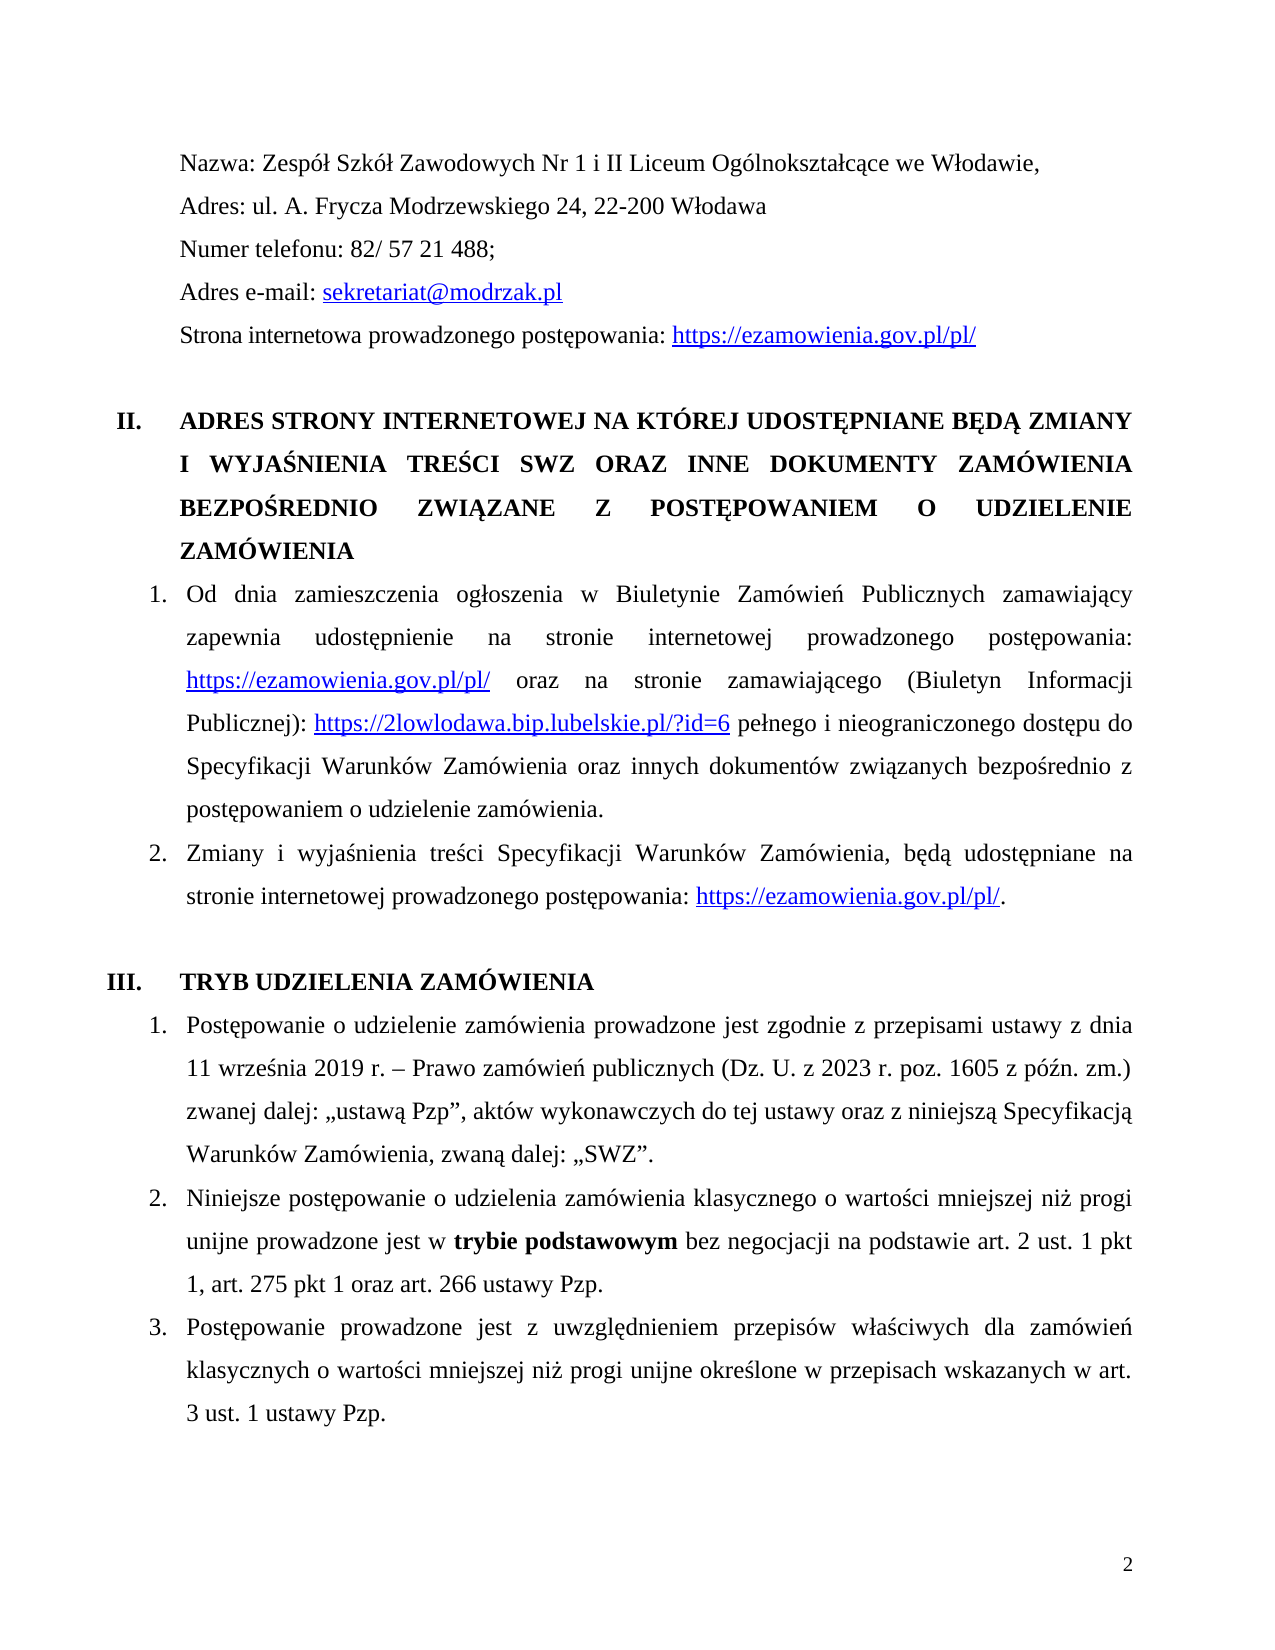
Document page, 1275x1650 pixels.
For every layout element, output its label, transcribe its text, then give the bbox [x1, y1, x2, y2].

list Postępowanie prowadzone jest z uwzględnieniem przepisów właściwych dla zamówień klasycznych o wartości mniejszej niż progi unijne określone w przepisach wskazanych w art. 3 ust. 1 ustawy Pzp. [149, 1312, 1133, 1427]
text Adres e-mail: sekretariat@modrzak.pl [132, 277, 1133, 306]
text Strona internetowa prowadzonego postępowania: https://ezamowienia.gov.pl/pl/ [132, 320, 1133, 349]
list TRYB UDZIELENIA ZAMÓWIENIA [142, 967, 1133, 996]
list Zmiany i wyjaśnienia treści Specyfikacji Warunków Zamówienia, będą udostępniane na stronie internetowej prowadzonego postępowania: https://ezamowienia.gov.pl/pl/. [149, 838, 1133, 909]
list Postępowanie o udzielenie zamówienia prowadzone jest zgodnie z przepisami ustawy z dnia 11 września 2019 r. – Prawo zamówień publicznych (Dz. U. z 2023 r. poz. 1605 z późn. zm.) zwanej dalej: „ustawą Pzp”, aktów wykonawczych do tej ustawy oraz z niniejszą Specyfikacją Warunków Zamówienia, zwaną dalej: „SWZ”. [149, 1010, 1133, 1168]
text Numer telefonu: 82/ 57 21 488; [132, 234, 1133, 263]
list Niniejsze postępowanie o udzielenia zamówienia klasycznego o wartości mniejszej niż progi unijne prowadzone jest w trybie podstawowym bez negocjacji na podstawie art. 2 ust. 1 pkt 1, art. 275 pkt 1 oraz art. 266 ustawy Pzp. [149, 1183, 1133, 1298]
subtitle Adres: ul. A. Frycza Modrzewskiego 24, 22-200 Włodawa [179, 191, 1133, 219]
list Od dnia zamieszczenia ogłoszenia w Biuletynie Zamówień Publicznych zamawiający zapewnia udostępnienie na stronie internetowej prowadzonego postępowania: https://ezamowienia.gov.pl/pl/ oraz na stronie zamawiającego (Biuletyn Informacji Publicznej): https://2lowlodawa.bip.lubelskie.pl/?id=6 pełnego i nieograniczonego dostępu do Specyfikacji Warunków Zamówienia oraz innych dokumentów związanych bezpośrednio z postępowaniem o udzielenie zamówienia. [149, 579, 1133, 823]
list ADRES STRONY INTERNETOWEJ NA KTÓREJ UDOSTĘPNIANE BĘDĄ ZMIANY I WYJAŚNIENIA TREŚCI SWZ ORAZ INNE DOKUMENTY ZAMÓWIENIA BEZPOŚREDNIO ZWIĄZANE Z POSTĘPOWANIEM O UDZIELENIE ZAMÓWIENIA [142, 406, 1133, 564]
subtitle Nazwa: Zespół Szkół Zawodowych Nr 1 i II Liceum Ogólnokształcące we Włodawie, [179, 148, 1133, 176]
